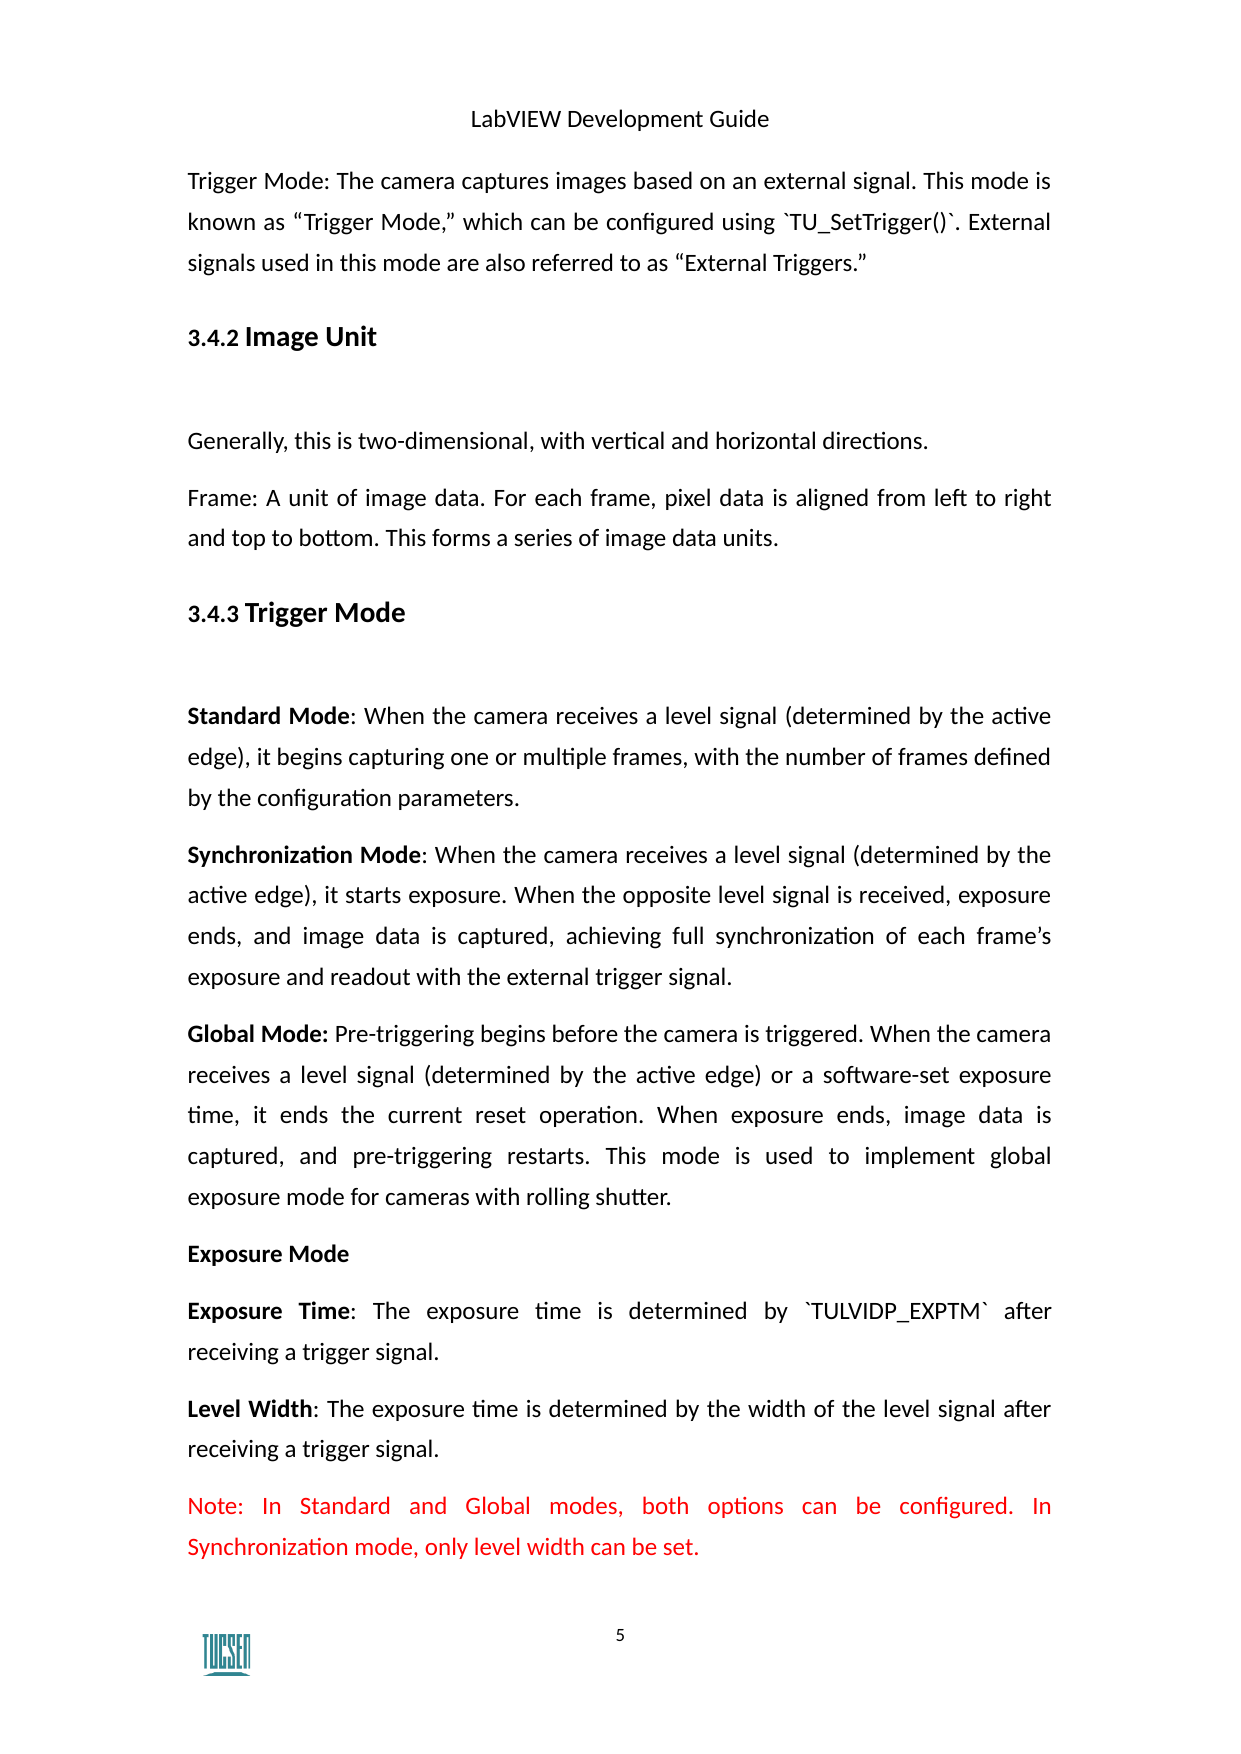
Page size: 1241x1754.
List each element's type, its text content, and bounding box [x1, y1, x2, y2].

text Frame: A unit of image data. For each frame, pixel data is aligned from left to right and top to bottom. This forms a series of image data units. [187, 480, 1053, 555]
picture [202, 1634, 251, 1676]
text Standard Mode: When the camera receives a level signal (determined by the active edge), it begins capturing one or multiple frames, with the number of frames defined by the configuration parameters. [187, 699, 1053, 814]
text Synchronization Mode: When the camera receives a level signal (determined by the active edge), it starts exposure. When the opposite level signal is received, exposure ends, and image data is captured, achieving full synchronization of each frame’s exposure and readout with the external trigger signal. [187, 837, 1053, 993]
text Exposure Time: The exposure time is determined by `TULVIDP_EXPTM` after receiving a trigger signal. [187, 1293, 1053, 1368]
text Global Mode: Pre-triggering begins before the camera is triggered. When the camera receives a level signal (determined by the active edge) or a software-set exposure time, it ends the current reset operation. When exposure ends, image data is captured, and pre-triggering restarts. This mode is used to implement global exposure mode for cameras with rolling shutter. [187, 1016, 1053, 1213]
text Level Width: The exposure time is determined by the width of the level signal after receiving a trigger signal. [187, 1391, 1053, 1466]
text Trigger Mode: The camera captures images based on an external signal. This mode is known as “Trigger Mode,” which can be configured using `TU_SetTrigger()`. External signals used in this mode are also referred to as “External Triggers.” [187, 164, 1053, 279]
text Generally, this is two-dimensional, with vertical and horizontal directions. [187, 423, 1053, 457]
text Note: In Standard and Global modes, both options can be configured. In Synchronization mode, only level width can be set. [187, 1489, 1053, 1563]
text Exposure Mode [187, 1236, 1053, 1270]
subtitle 3.4.2 Image Unit [187, 302, 1053, 370]
subtitle 3.4.3 Trigger Mode [187, 578, 1053, 646]
